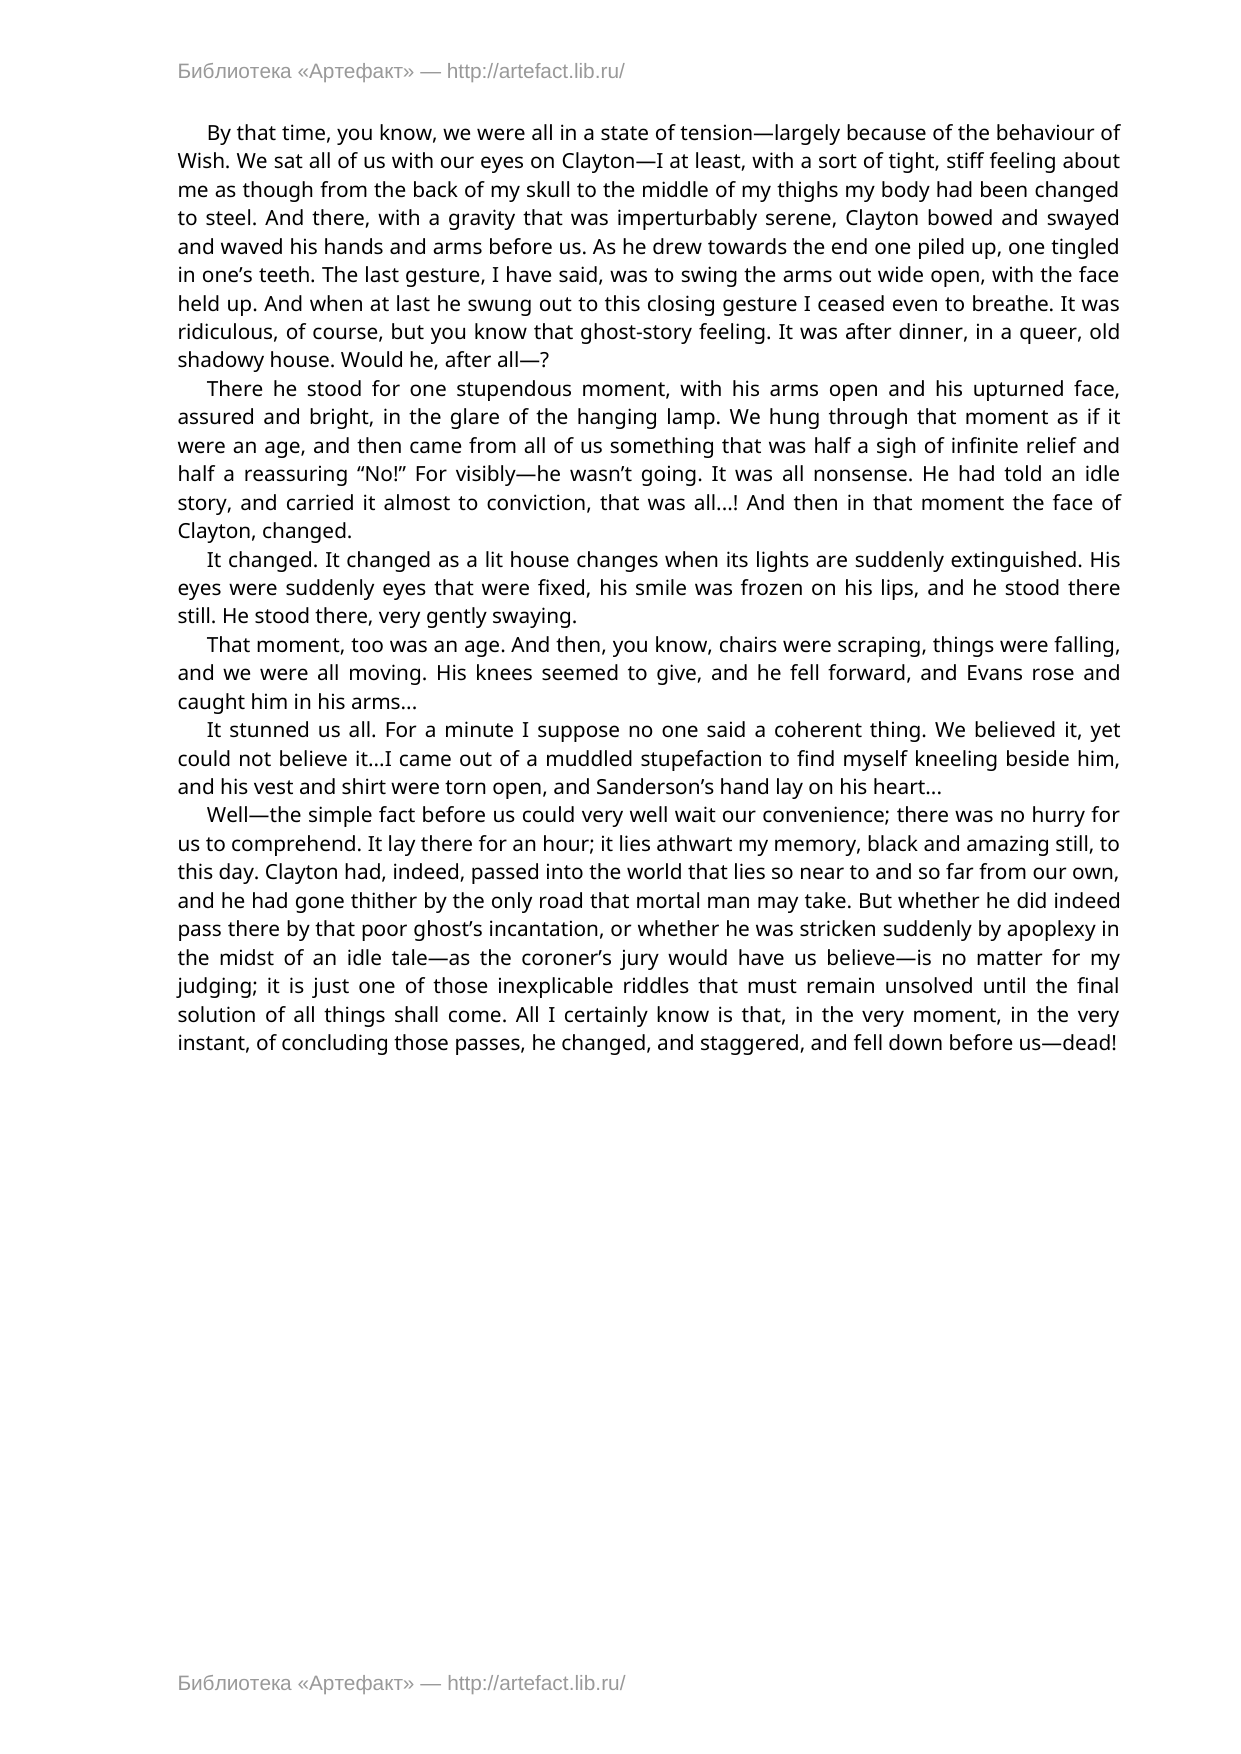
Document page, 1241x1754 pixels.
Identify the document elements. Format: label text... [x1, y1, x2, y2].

text It stunned us all. For a minute I suppose no one said a coherent thing. We believed it, yet could not believe it...I came out of a muddled stupefaction to find myself kneeling beside him, and his vest and shirt were torn open, and Sanderson’s hand lay on his heart... [177, 715, 1122, 801]
text That moment, too was an age. And then, you know, chairs were scraping, things were falling, and we were all moving. His knees seemed to give, and he fell forward, and Evans rose and caught him in his arms... [177, 630, 1122, 715]
text By that time, you know, we were all in a state of tension—largely because of the behaviour of Wish. We sat all of us with our eyes on Clayton—I at least, with a sort of tight, stiff feeling about me as though from the back of my skull to the middle of my thighs my body had been changed to steel. And there, with a gravity that was imperturbably serene, Clayton bowed and swayed and waved his hands and arms before us. As he drew towards the end one piled up, one tingled in one’s teeth. The last gesture, I have said, was to swing the arms out wide open, with the face held up. And when at last he swung out to this closing gesture I ceased even to breathe. It was ridiculous, of course, but you know that ghost-story feeling. It was after dinner, in a queer, old shadowy house. Would he, after all—? [177, 118, 1122, 374]
text It changed. It changed as a lit house changes when its lights are suddenly extinguished. His eyes were suddenly eyes that were fixed, his smile was frozen on his lips, and he stood there still. He stood there, very gently swaying. [177, 545, 1122, 630]
text There he stood for one stupendous moment, with his arms open and his upturned face, assured and bright, in the glare of the hanging lamp. We hung through that moment as if it were an age, and then came from all of us something that was half a sigh of infinite relief and half a reassuring “No!” For visibly—he wasn’t going. It was all nonsense. He had told an idle story, and carried it almost to conviction, that was all...! And then in that moment the face of Clayton, changed. [177, 374, 1122, 545]
text Well—the simple fact before us could very well wait our convenience; there was no hurry for us to comprehend. It lay there for an hour; it lies athwart my memory, black and amazing still, to this day. Clayton had, indeed, passed into the world that lies so near to and so far from our own, and he had gone thither by the only road that mortal man may take. But whether he did indeed pass there by that poor ghost’s incantation, or whether he was stricken suddenly by apoplexy in the midst of an idle tale—as the coroner’s jury would have us believe—is no matter for my judging; it is just one of those inexplicable riddles that must remain unsolved until the final solution of all things shall come. All I certainly know is that, in the very moment, in the very instant, of concluding those passes, he changed, and staggered, and fell down before us—dead! [177, 801, 1122, 1057]
